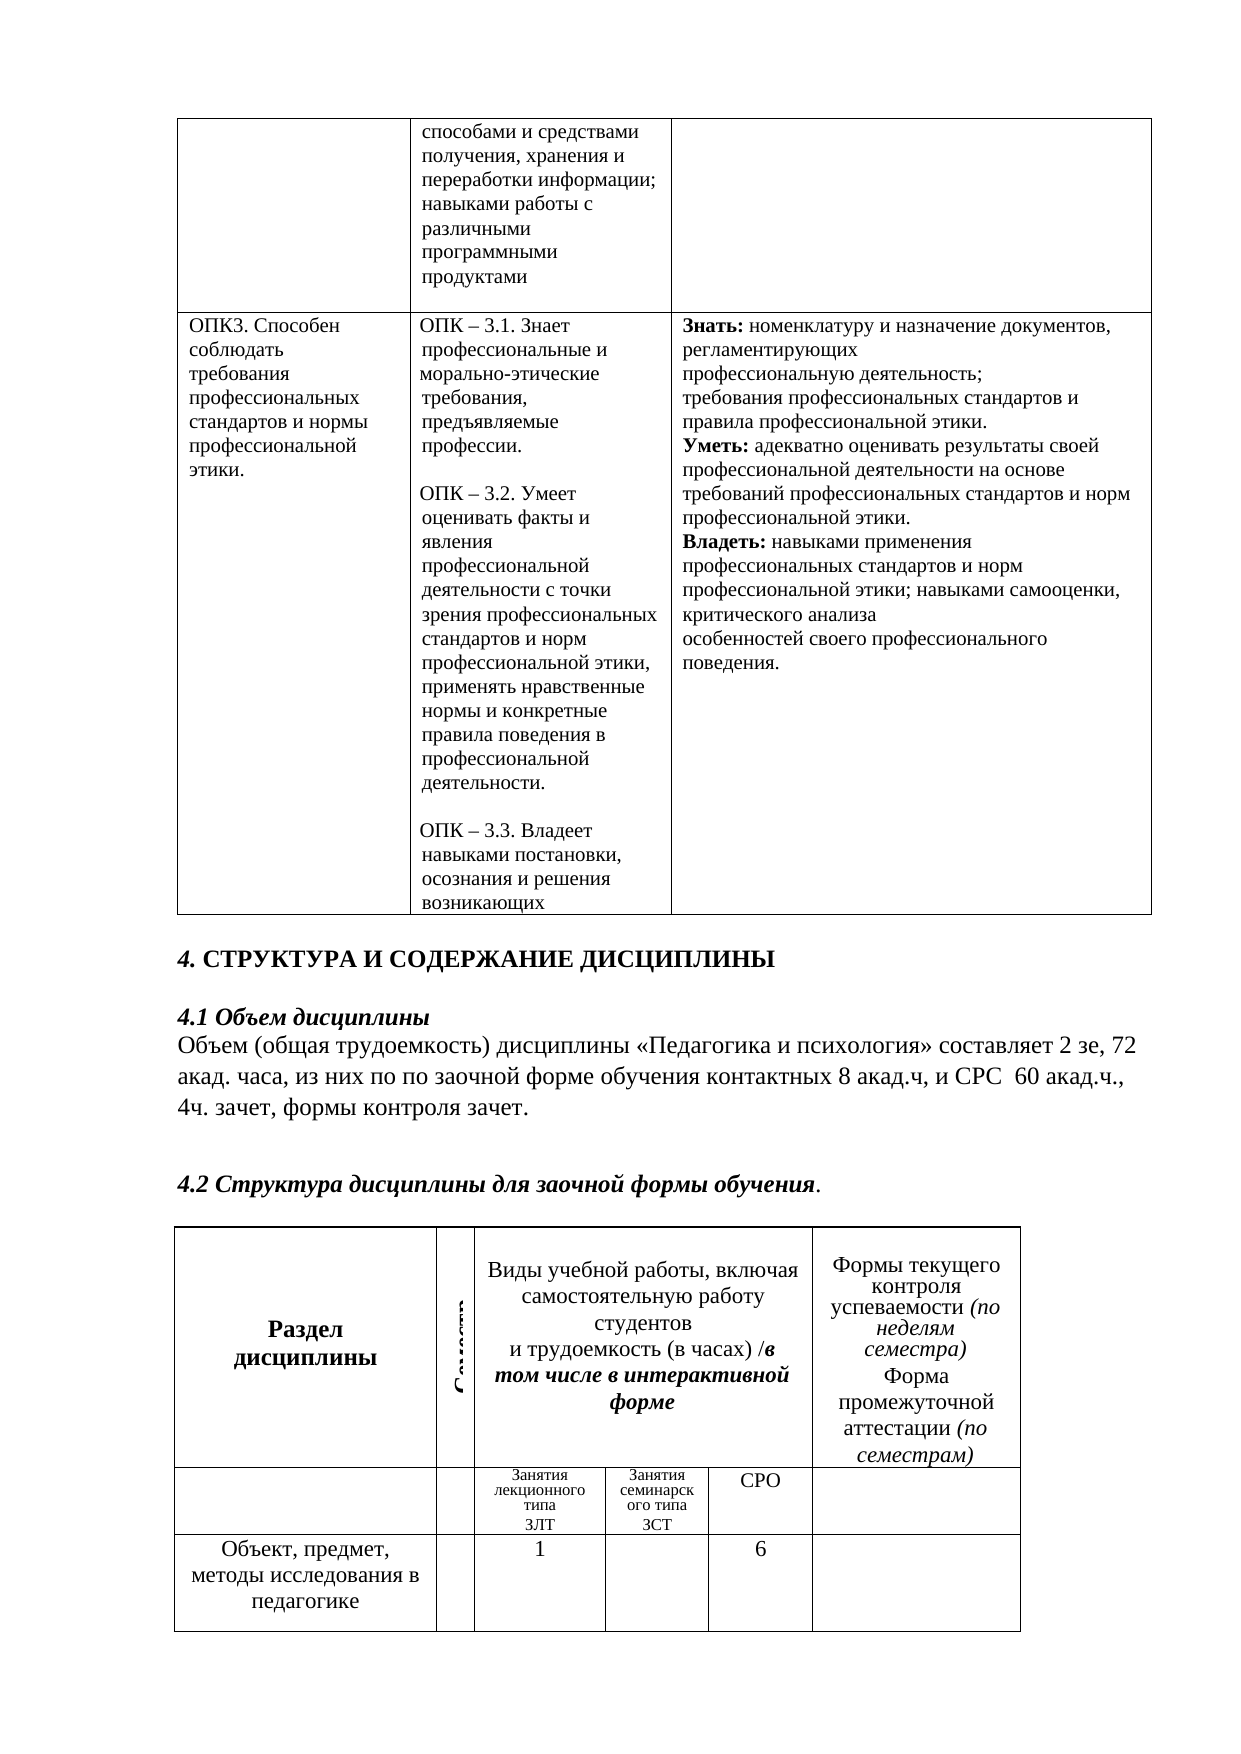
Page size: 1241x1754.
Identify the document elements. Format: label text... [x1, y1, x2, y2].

table_cell Занятия лекционного типа ЗЛТ [475, 1468, 605, 1533]
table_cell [411, 119, 671, 312]
table_header Формы текущего контроля успеваемости (по неделям семестра) Форма промежуточной аттестации (по семестрам) [813, 1228, 1020, 1467]
table_cell [437, 1468, 474, 1533]
table_cell Знать: номенклатуру и назначение документов, регламентирующих профессиональную деятельность; требования профессиональных стандартов и правила профессиональной этики. Уметь: адекватно оценивать результаты своей профессиональной деятельности на основе требований профессиональных стандартов и норм профессиональной этики. Владеть: навыками применения профессиональных стандартов и норм профессиональной этики; навыками самооценки, критического анализа особенностей своего профессионального поведения. [672, 313, 1151, 914]
table_cell СРО [709, 1468, 812, 1533]
table_cell [813, 1535, 1020, 1631]
table_cell ОПК3. Способен соблюдать требования профессиональных стандартов и нормы профессиональной этики. [178, 313, 410, 914]
table_cell [813, 1468, 1020, 1533]
text 4.1 Объем дисциплины [177, 1002, 1152, 1030]
table_cell 5 [437, 1535, 474, 1631]
table_cell [175, 1468, 436, 1533]
table_cell Занятия семинарского типа ЗСТ [606, 1468, 708, 1533]
table_cell 6 [709, 1535, 812, 1631]
table_header Виды учебной работы, включая самостоятельную работу студентов и трудоемкость (в часах) /в том числе в интерактивной форме [475, 1228, 812, 1467]
table_cell [606, 1535, 708, 1631]
table_header Семестр [437, 1228, 474, 1467]
table_cell 1 [475, 1535, 605, 1631]
text Объем (общая трудоемкость) дисциплины «Педагогика и психология» составляет 2 зе, 72 акад. часа, из них по по заочной форме обучения контактных 8 акад.ч, и СРС 60 акад.ч., 4ч. зачет, формы контроля зачет. [177, 1030, 1152, 1121]
table_header Раздел дисциплины [175, 1228, 436, 1467]
text 4.2 Структура дисциплины для заочной формы обучения. [177, 1169, 1152, 1198]
table_cell ОПК – 3.1. Знает профессиональные и морально-этические требования, предъявляемые профессии. ОПК – 3.2. Умеет оценивать факты и явления профессиональной деятельности с точки зрения профессиональных стандартов и норм профессиональной этики, применять нравственные нормы и конкретные правила поведения в профессиональной деятельности. ОПК – 3.3. Владеет навыками постановки, осознания и решения возникающих [411, 313, 671, 914]
text 4. СТРУКТУРА И СОДЕРЖАНИЕ ДИСЦИПЛИНЫ [177, 944, 1152, 973]
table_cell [178, 119, 410, 312]
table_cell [672, 119, 1151, 312]
table_cell Объект, предмет, методы исследования в педагогике [175, 1535, 436, 1631]
